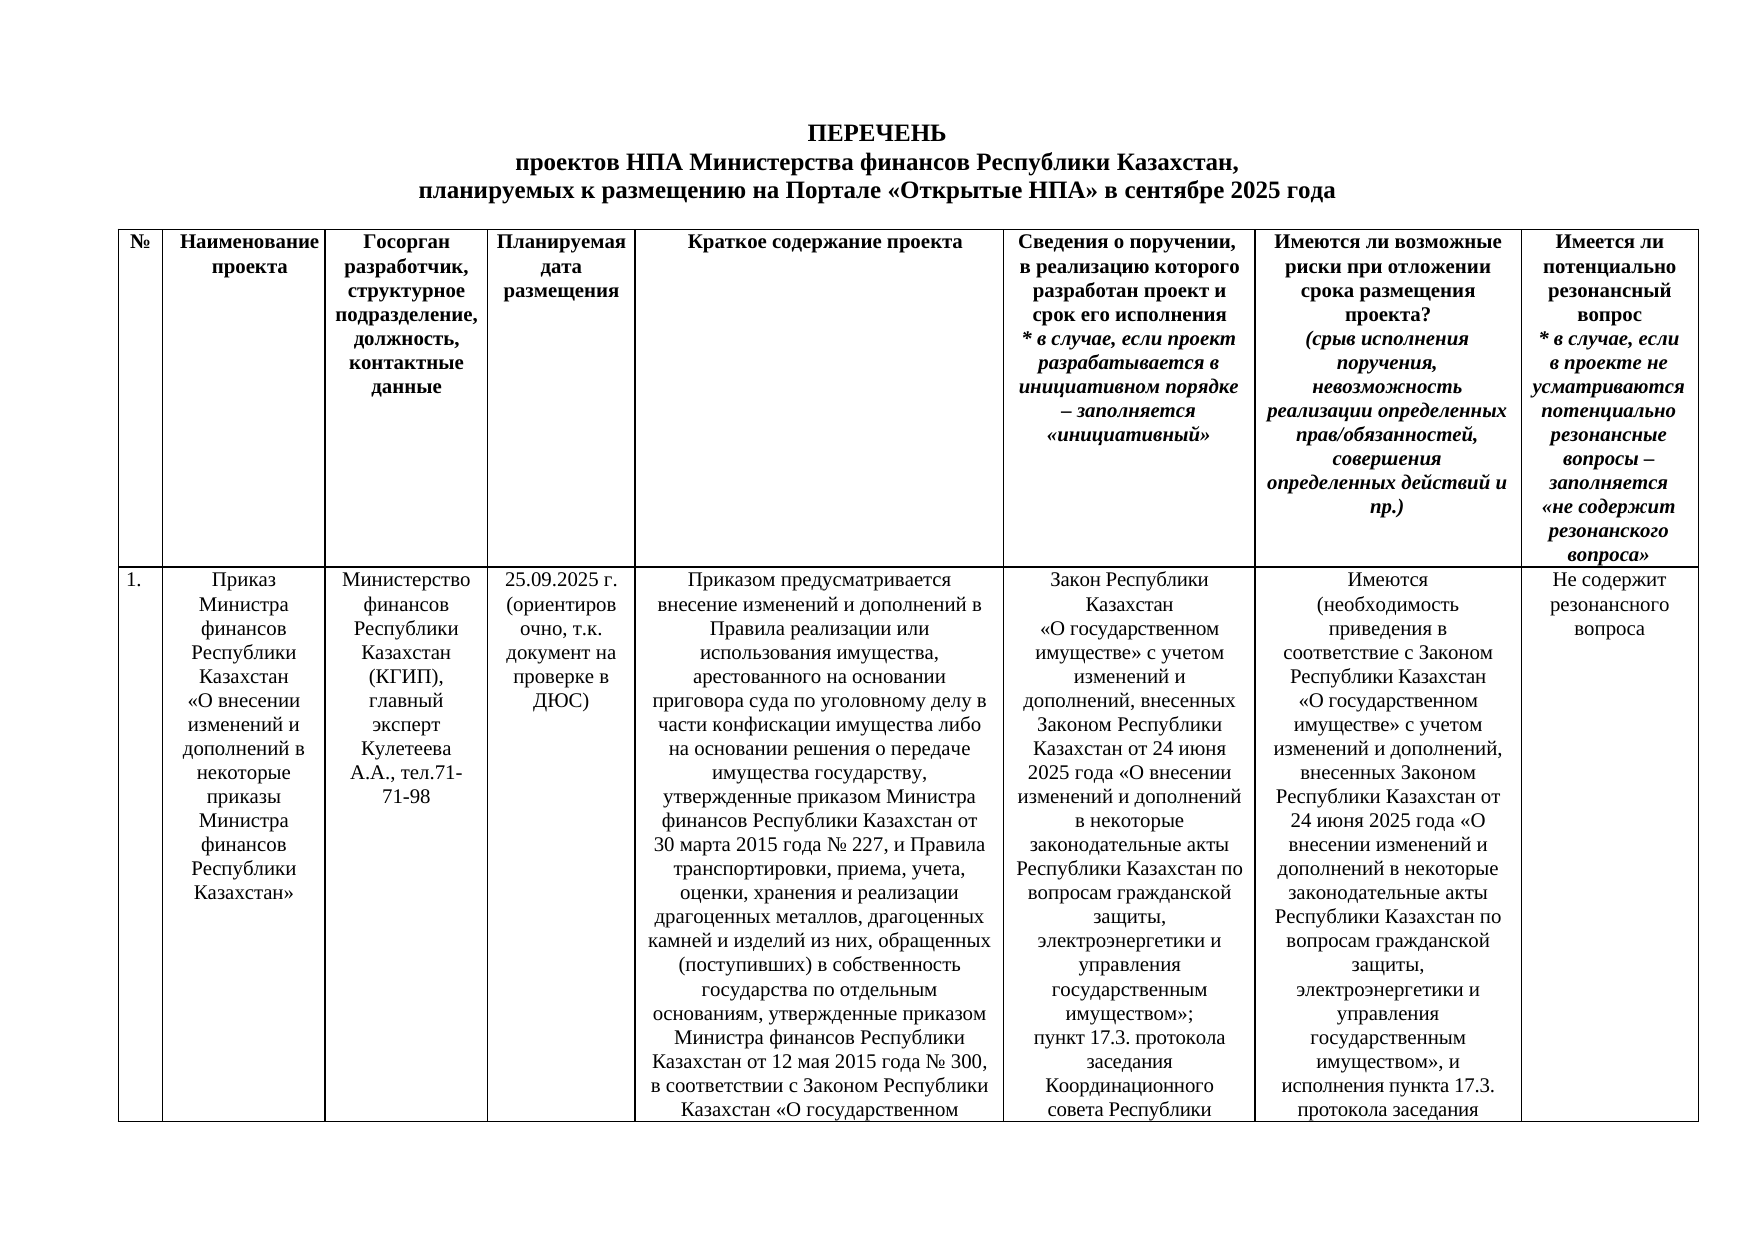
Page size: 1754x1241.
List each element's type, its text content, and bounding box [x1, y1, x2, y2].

text ПЕРЕЧЕНЬ [118, 118, 1636, 147]
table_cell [163, 568, 324, 1121]
table_header Имеется ли потенциально резонансный вопрос * в случае, если в проекте не усматриваются потенциально резонансные вопросы – заполняется «не содержит резонанского вопроса» [1522, 230, 1698, 566]
table_header Планируемая дата размещения [488, 230, 634, 566]
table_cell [1522, 568, 1698, 1121]
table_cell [1256, 568, 1521, 1121]
table_header № [119, 230, 162, 566]
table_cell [1004, 568, 1254, 1121]
text проектов НПА Министерства финансов Республики Казахстан, [118, 147, 1636, 176]
table_header Наименование проекта [163, 230, 324, 566]
table_header Краткое содержание проекта [636, 230, 1003, 566]
table_header Госорган разработчик, структурное подразделение, должность, контактные данные [326, 230, 487, 566]
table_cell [636, 568, 1003, 1121]
table_cell [119, 568, 162, 1121]
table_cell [326, 568, 487, 1121]
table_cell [488, 568, 634, 1121]
table_header Имеются ли возможные риски при отложении срока размещения проекта? (срыв исполнения поручения, невозможность реализации определенных прав/обязанностей, совершения определенных действий и пр.) [1256, 230, 1521, 566]
table_header Сведения о поручении, в реализацию которого разработан проект и срок его исполнения * в случае, если проект разрабатывается в инициативном порядке – заполняется «инициативный» [1004, 230, 1254, 566]
text планируемых к размещению на Портале «Открытые НПА» в сентябре 2025 года [118, 176, 1636, 204]
